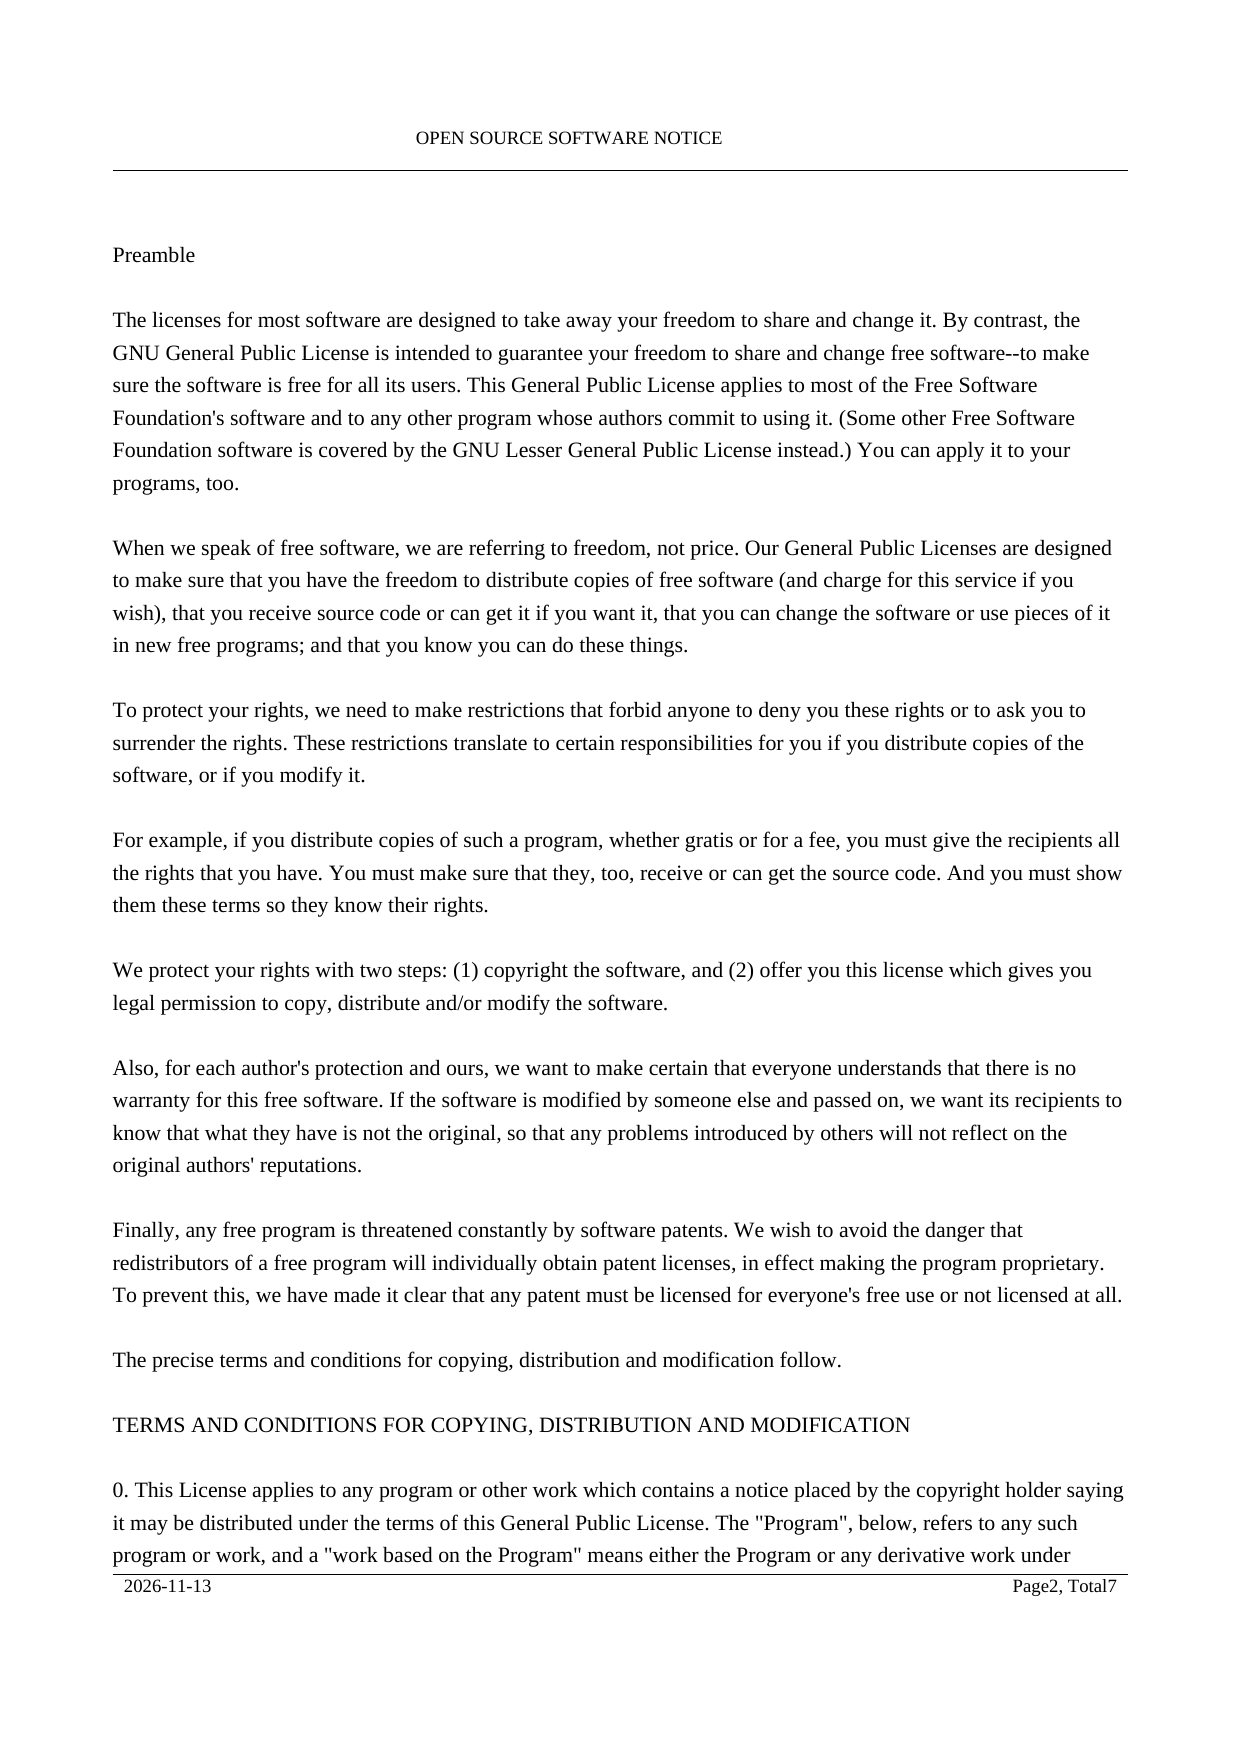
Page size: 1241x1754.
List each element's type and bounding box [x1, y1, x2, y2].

text [112, 206, 1128, 1571]
